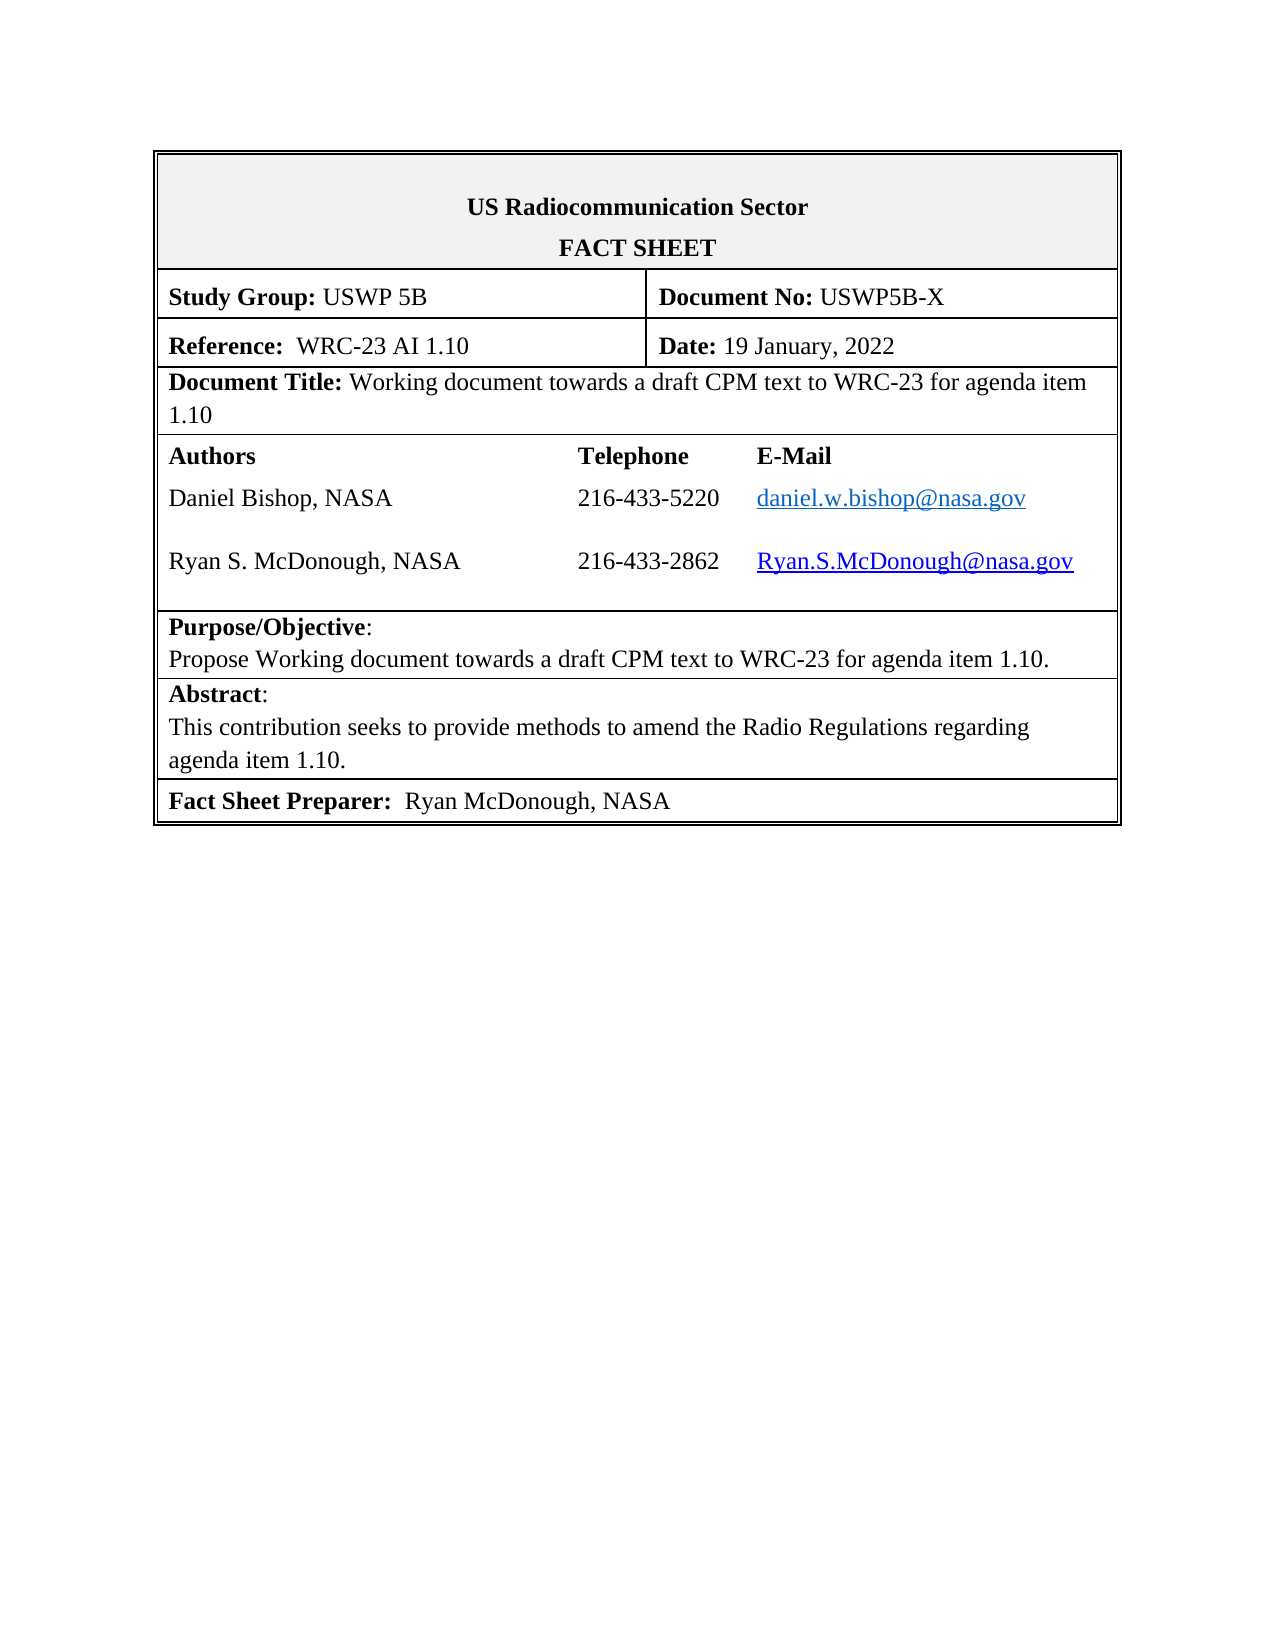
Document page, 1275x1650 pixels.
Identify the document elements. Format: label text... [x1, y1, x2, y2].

table_cell Purpose/Objective: Propose Working document towards a draft CPM text to WRC-23 for agenda item 1.10. [158, 612, 1117, 678]
table_cell Reference: WRC-23 AI 1.10 [158, 319, 645, 366]
table_cell Document No: USWP5B-X [647, 270, 1117, 317]
table_cell Abstract: This contribution seeks to provide methods to amend the Radio Regulations regarding agenda item 1.10. [158, 679, 1117, 778]
table_cell 216-433-5220 216-433-2862 [565, 476, 744, 610]
table_cell E-Mail [744, 435, 1117, 476]
table_cell Daniel Bishop, NASA Ryan S. McDonough, NASA [158, 476, 565, 610]
table_cell Document Title: Working document towards a draft CPM text to WRC-23 for agenda item 1.10 [158, 368, 1117, 433]
table_header US Radiocommunication Sector FACT SHEET [158, 155, 1117, 268]
table_cell daniel.w.bishop@nasa.gov Ryan.S.McDonough@nasa.gov [744, 476, 1117, 610]
table_cell Authors [158, 435, 565, 476]
table_cell Fact Sheet Preparer: Ryan McDonough, NASA [158, 780, 1117, 821]
table_cell Study Group: USWP 5B [158, 270, 645, 317]
table_cell Date: 19 January, 2022 [647, 319, 1117, 366]
table_cell Telephone [565, 435, 744, 476]
